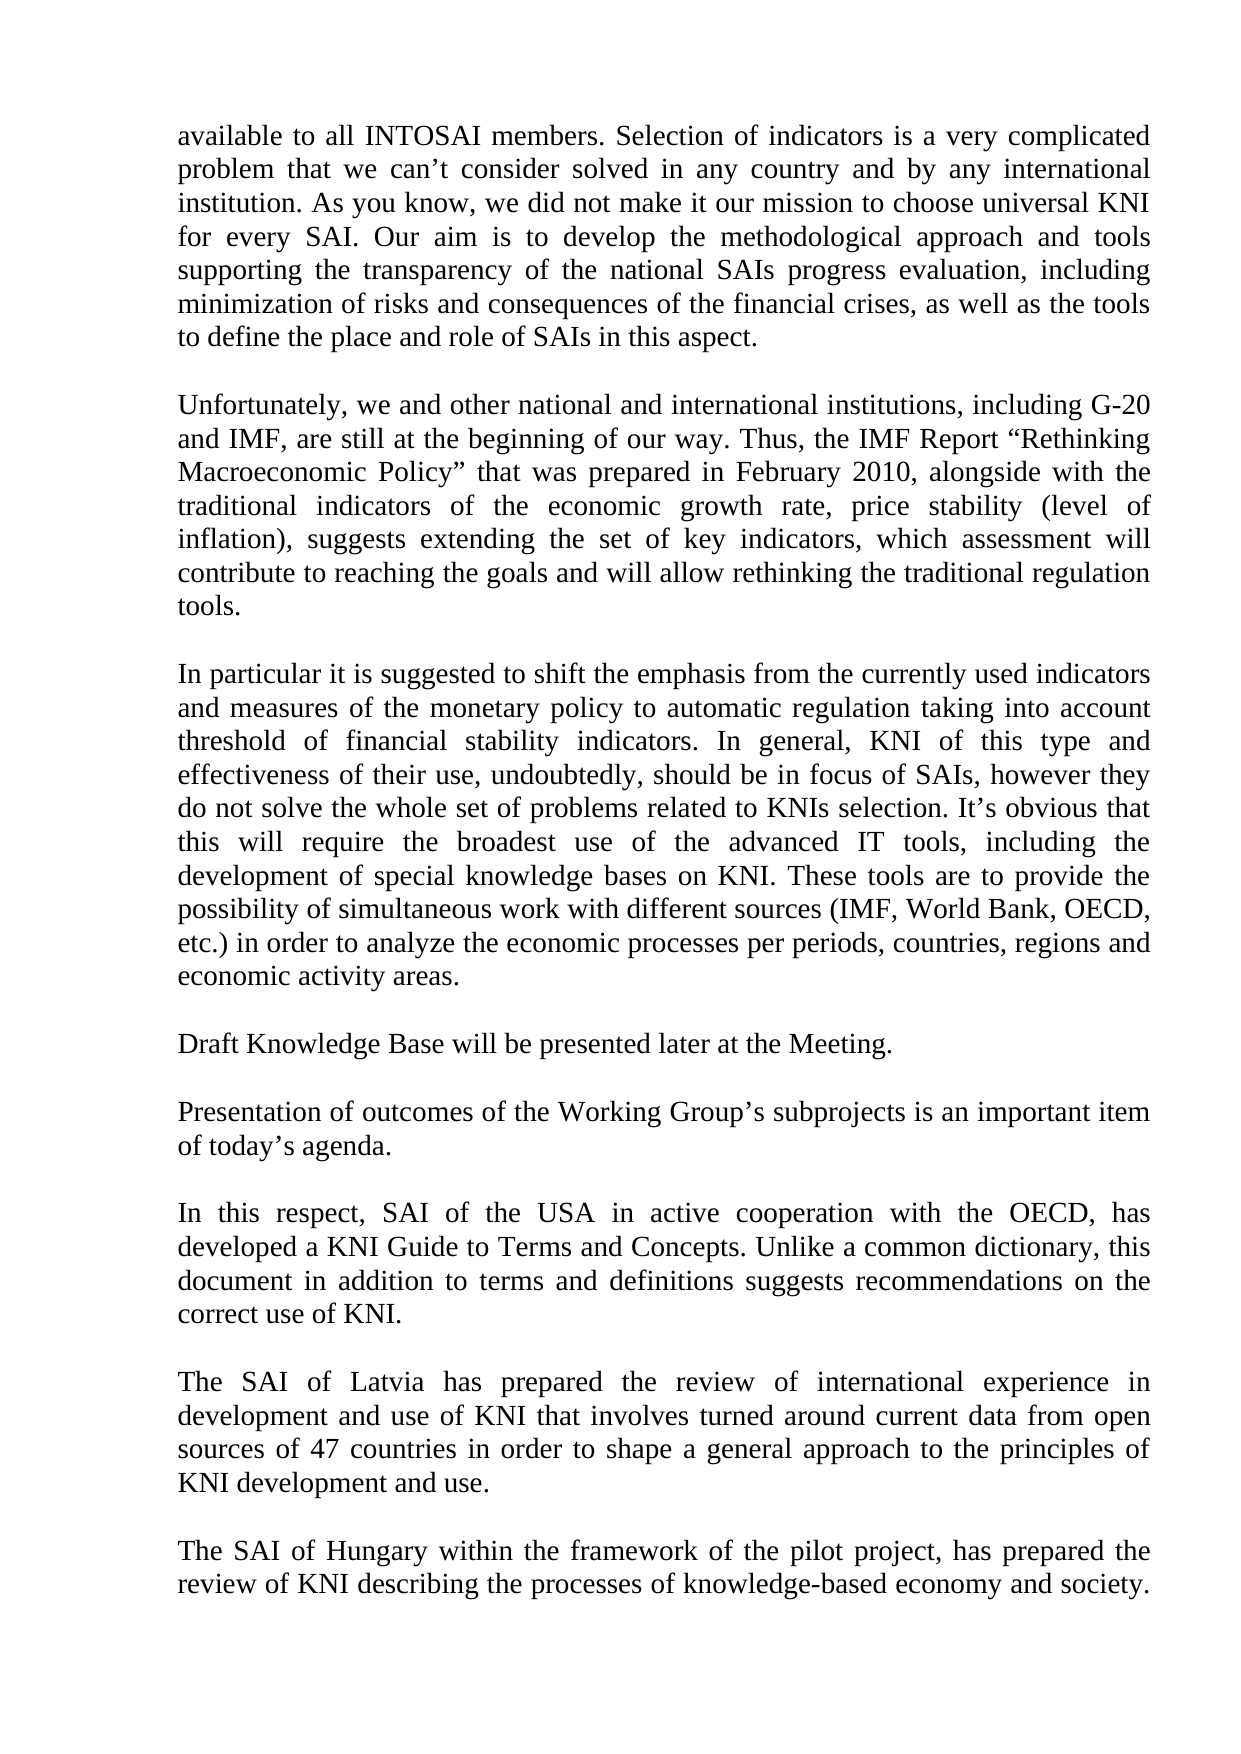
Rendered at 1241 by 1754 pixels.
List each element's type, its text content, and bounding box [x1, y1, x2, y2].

text In particular it is suggested to shift the emphasis from the currently used indicators and measures of the monetary policy to automatic regulation taking into account threshold of financial stability indicators. In general, KNI of this type and effectiveness of their use, undoubtedly, should be in focus of SAIs, however they do not solve the whole set of problems related to KNIs selection. It’s obvious that this will require the broadest use of the advanced IT tools, including the development of special knowledge bases on KNI. These tools are to provide the possibility of simultaneous work with different sources (IMF, World Bank, OECD, etc.) in order to analyze the economic processes per periods, countries, regions and economic activity areas. [177, 656, 1152, 992]
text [177, 118, 1152, 353]
text The SAI of Latvia has prepared the review of international experience in development and use of KNI that involves turned around current data from open sources of 47 countries in order to shape a general approach to the principles of KNI development and use. [177, 1364, 1152, 1498]
text In this respect, SAI of the USA in active cooperation with the OECD, has developed a KNI Guide to Terms and Concepts. Unlike a common dictionary, this document in addition to terms and definitions suggests recommendations on the correct use of KNI. [177, 1196, 1152, 1330]
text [177, 1533, 1152, 1600]
text Unfortunately, we and other national and international institutions, including G-20 and IMF, are still at the beginning of our way. Thus, the IMF Report “Rethinking Macroeconomic Policy” that was prepared in February 2010, alongside with the traditional indicators of the economic growth rate, price stability (level of inflation), suggests extending the set of key indicators, which assessment will contribute to reaching the goals and will allow rethinking the traditional regulation tools. [177, 387, 1152, 622]
text Draft Knowledge Base will be presented later at the Meeting. [177, 1026, 1152, 1060]
text Presentation of outcomes of the Working Group’s subprojects is an important item of today’s agenda. [177, 1094, 1152, 1161]
